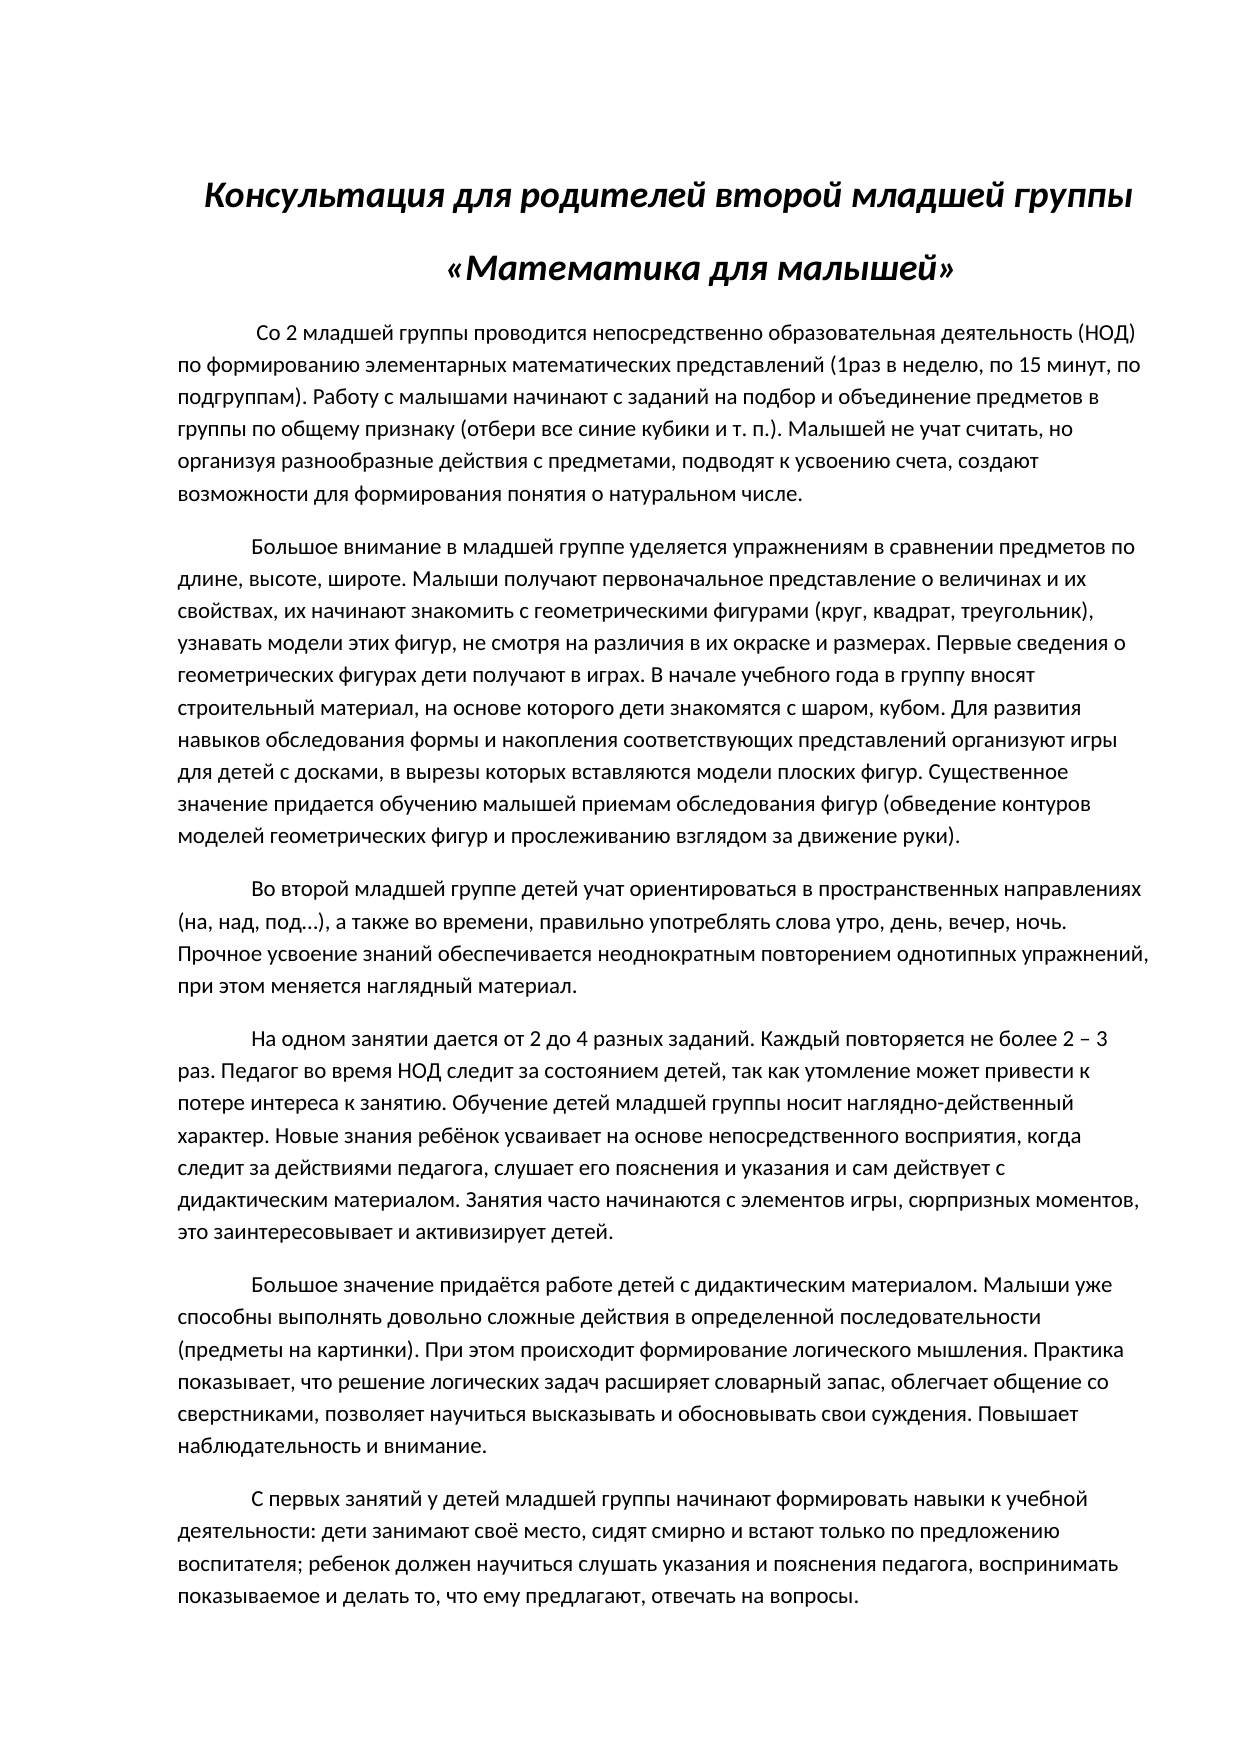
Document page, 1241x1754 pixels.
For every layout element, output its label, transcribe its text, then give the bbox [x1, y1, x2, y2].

text Во второй младшей группе детей учат ориентироваться в пространственных направлениях (на, над, под…), а также во времени, правильно употреблять слова утро, день, вечер, ночь. Прочное усвоение знаний обеспечивается неоднократным повторением однотипных упражнений, при этом меняется наглядный материал. [177, 874, 1152, 999]
text Со 2 младшей группы проводится непосредственно образовательная деятельность (НОД) по формированию элементарных математических представлений (1раз в неделю, по 15 минут, по подгруппам). Работу с малышами начинают с заданий на подбор и объединение предметов в группы по общему признаку (отбери все синие кубики и т. п.). Малышей не учат считать, но организуя разнообразные действия с предметами, подводят к усвоению счета, создают возможности для формирования понятия о натуральном числе. [177, 318, 1152, 507]
text «Математика для малышей» [177, 244, 1152, 290]
text Большое внимание в младшей группе уделяется упражнениям в сравнении предметов по длине, высоте, широте. Малыши получают первоначальное представление о величинах и их свойствах, их начинают знакомить с геометрическими фигурами (круг, квадрат, треугольник), узнавать модели этих фигур, не смотря на различия в их окраске и размерах. Первые сведения о геометрических фигурах дети получают в играх. В начале учебного года в группу вносят строительный материал, на основе которого дети знакомятся с шаром, кубом. Для развития навыков обследования формы и накопления соответствующих представлений организуют игры для детей с досками, в вырезы которых вставляются модели плоских фигур. Существенное значение придается обучению малышей приемам обследования фигур (обведение контуров моделей геометрических фигур и прослеживанию взглядом за движение руки). [177, 532, 1152, 849]
text С первых занятий у детей младшей группы начинают формировать навыки к учебной деятельности: дети занимают своё место, сидят смирно и встают только по предложению воспитателя; ребенок должен научиться слушать указания и пояснения педагога, воспринимать показываемое и делать то, что ему предлагают, отвечать на вопросы. [177, 1484, 1152, 1609]
text Большое значение придаётся работе детей с дидактическим материалом. Малыши уже способны выполнять довольно сложные действия в определенной последовательности (предметы на картинки). При этом происходит формирование логического мышления. Практика показывает, что решение логических задач расширяет словарный запас, облегчает общение со сверстниками, позволяет научиться высказывать и обосновывать свои суждения. Повышает наблюдательность и внимание. [177, 1270, 1152, 1459]
text Консультация для родителей второй младшей группы [177, 118, 1152, 217]
text На одном занятии дается от 2 до 4 разных заданий. Каждый повторяется не более 2 – 3 раз. Педагог во время НОД следит за состоянием детей, так как утомление может привести к потере интереса к занятию. Обучение детей младшей группы носит наглядно-действенный характер. Новые знания ребёнок усваивает на основе непосредственного восприятия, когда следит за действиями педагога, слушает его пояснения и указания и сам действует с дидактическим материалом. Занятия часто начинаются с элементов игры, сюрпризных моментов, это заинтересовывает и активизирует детей. [177, 1024, 1152, 1245]
